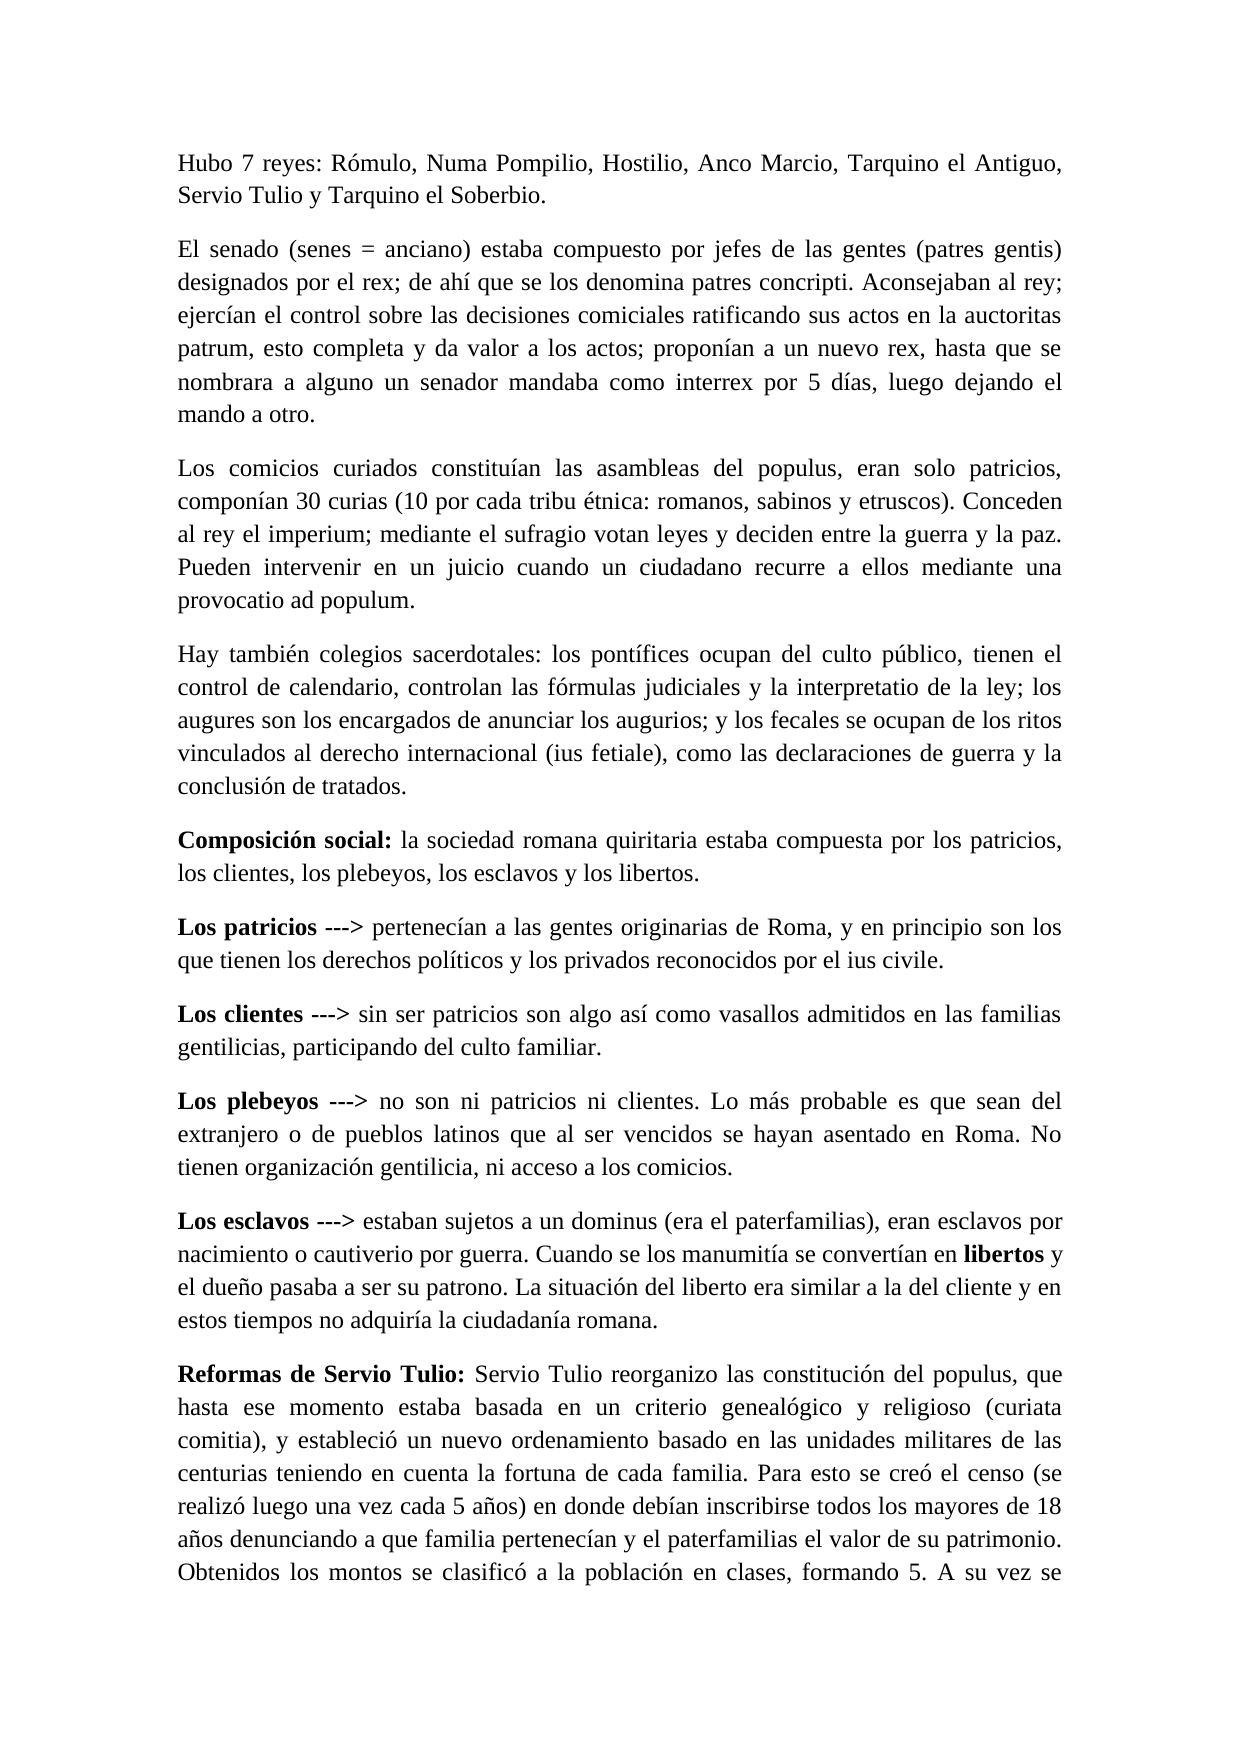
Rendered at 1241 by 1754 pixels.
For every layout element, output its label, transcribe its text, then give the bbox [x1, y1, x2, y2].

text Los plebeyos ---> no son ni patricios ni clientes. Lo más probable es que sean del extranjero o de pueblos latinos que al ser vencidos se hayan asentado en Roma. No tienen organización gentilicia, ni acceso a los comicios. [177, 1086, 1063, 1181]
text Los clientes ---> sin ser patricios son algo así como vasallos admitidos en las familias gentilicias, participando del culto familiar. [177, 999, 1063, 1061]
text Los esclavos ---> estaban sujetos a un dominus (era el paterfamilias), eran esclavos por nacimiento o cautiverio por guerra. Cuando se los manumitía se convertían en libertos y el dueño pasaba a ser su patrono. La situación del liberto era similar a la del cliente y en estos tiempos no adquiría la ciudadanía romana. [177, 1206, 1063, 1334]
text Hubo 7 reyes: Rómulo, Numa Pompilio, Hostilio, Anco Marcio, Tarquino el Antiguo, Servio Tulio y Tarquino el Soberbio. [177, 148, 1063, 209]
text Los patricios ---> pertenecían a las gentes originarias de Roma, y en principio son los que tienen los derechos políticos y los privados reconocidos por el ius civile. [177, 912, 1063, 974]
text Los comicios curiados constituían las asambleas del populus, eran solo patricios, componían 30 curias (10 por cada tribu étnica: romanos, sabinos y etruscos). Conceden al rey el imperium; mediante el sufragio votan leyes y deciden entre la guerra y la paz. Pueden intervenir en un juicio cuando un ciudadano recurre a ellos mediante una provocatio ad populum. [177, 453, 1063, 614]
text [177, 1359, 1063, 1586]
text El senado (senes = anciano) estaba compuesto por jefes de las gentes (patres gentis) designados por el rex; de ahí que se los denomina patres concripti. Aconsejaban al rey; ejercían el control sobre las decisiones comiciales ratificando sus actos en la auctoritas patrum, esto completa y da valor a los actos; proponían a un nuevo rex, hasta que se nombrara a alguno un senador mandaba como interrex por 5 días, luego dejando el mando a otro. [177, 234, 1063, 428]
text Composición social: la sociedad romana quiritaria estaba compuesta por los patricios, los clientes, los plebeyos, los esclavos y los libertos. [177, 825, 1063, 887]
text Hay también colegios sacerdotales: los pontífices ocupan del culto público, tienen el control de calendario, controlan las fórmulas judiciales y la interpretatio de la ley; los augures son los encargados de anunciar los augurios; y los fecales se ocupan de los ritos vinculados al derecho internacional (ius fetiale), como las declaraciones de guerra y la conclusión de tratados. [177, 639, 1063, 800]
